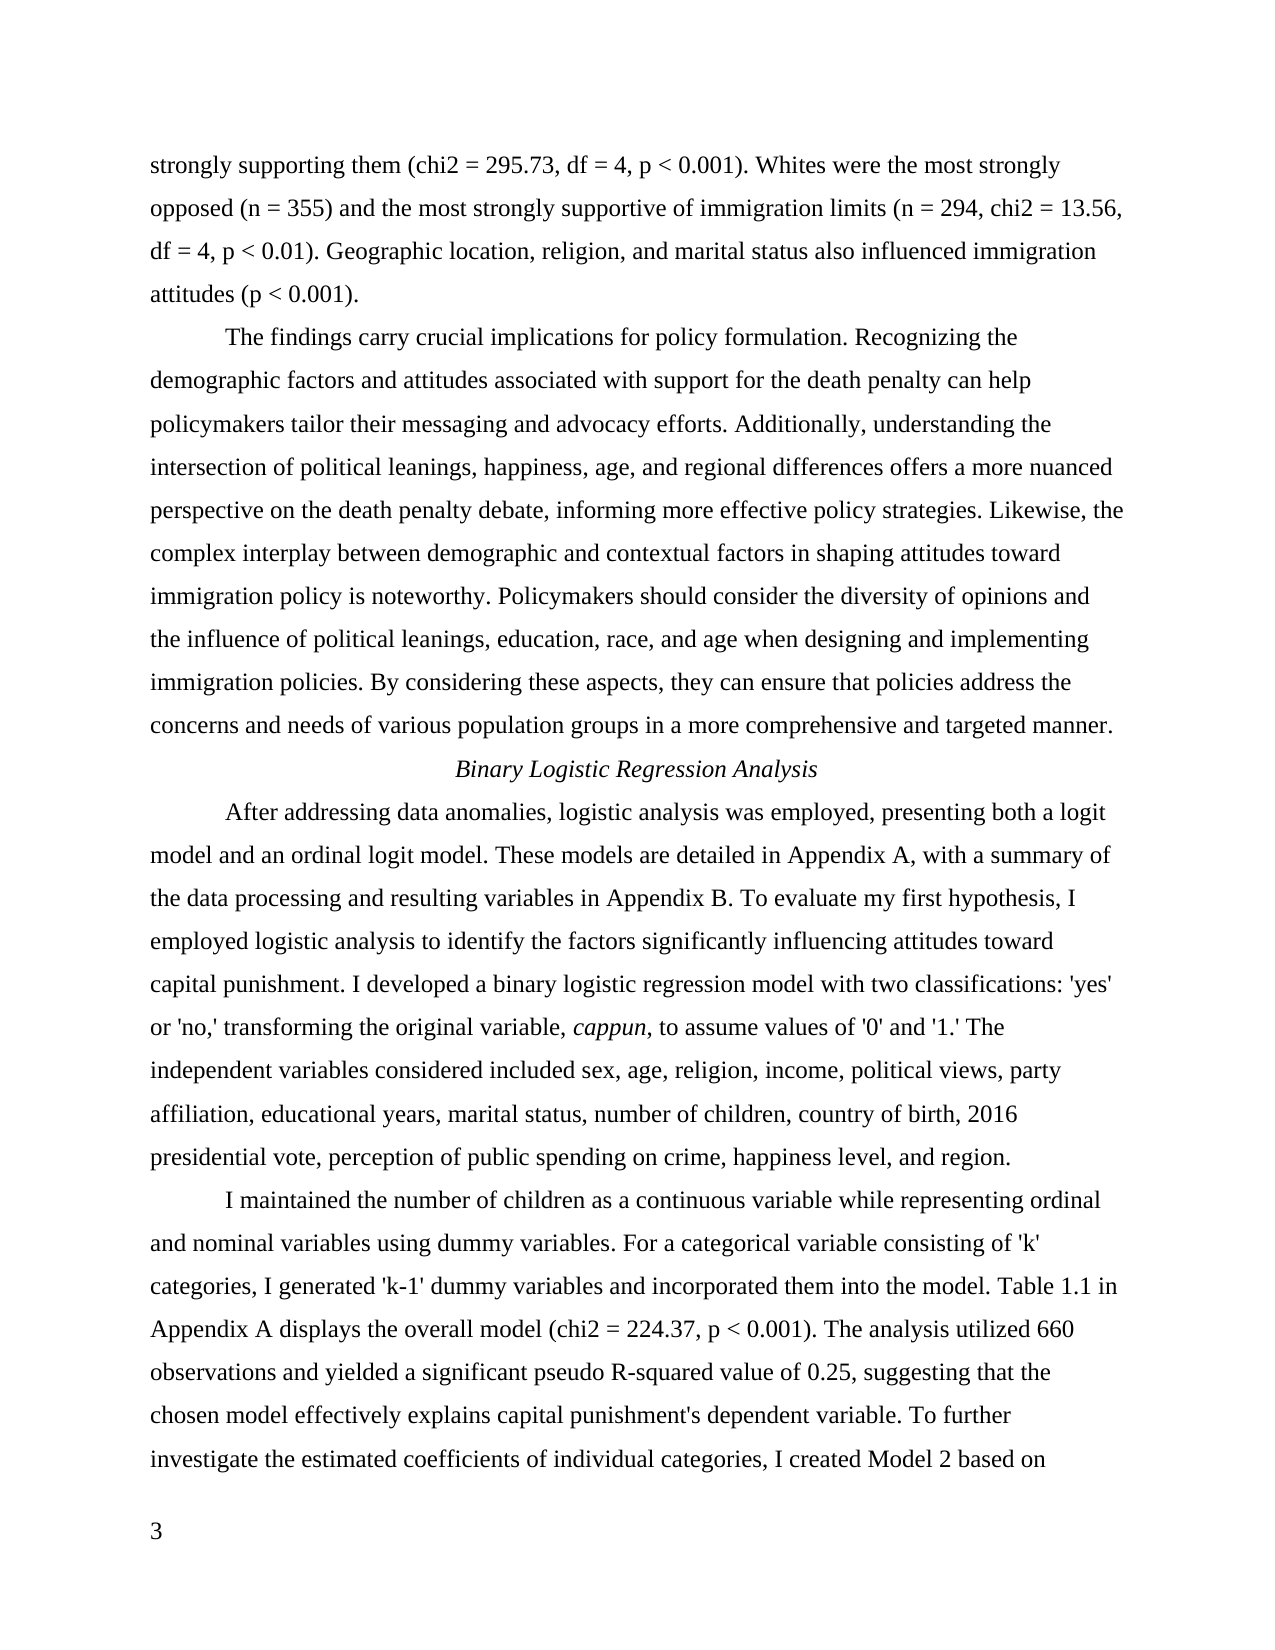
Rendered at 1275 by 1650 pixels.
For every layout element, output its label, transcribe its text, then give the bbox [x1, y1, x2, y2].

text After addressing data anomalies, logistic analysis was employed, presenting both a logit model and an ordinal logit model. These models are detailed in Appendix A, with a summary of the data processing and resulting variables in Appendix B. To evaluate my first hypothesis, I employed logistic analysis to identify the factors significantly influencing attitudes toward capital punishment. I developed a binary logistic regression model with two classifications: 'yes' or 'no,' transforming the original variable, cappun, to assume values of '0' and '1.' The independent variables considered included sex, age, religion, income, political views, party affiliation, educational years, marital status, number of children, country of birth, 2016 presidential vote, perception of public spending on crime, happiness level, and region. [150, 797, 1125, 1171]
text Binary Logistic Regression Analysis [150, 754, 1125, 782]
text The findings carry crucial implications for policy formulation. Recognizing the demographic factors and attitudes associated with support for the death penalty can help policymakers tailor their messaging and advocacy efforts. Additionally, understanding the intersection of political leanings, happiness, age, and regional differences offers a more nuanced perspective on the death penalty debate, informing more effective policy strategies. Likewise, the complex interplay between demographic and contextual factors in shaping attitudes toward immigration policy is noteworthy. Policymakers should consider the diversity of opinions and the influence of political leanings, education, race, and age when designing and implementing immigration policies. By considering these aspects, they can ensure that policies address the concerns and needs of various population groups in a more comprehensive and targeted manner. [150, 322, 1125, 739]
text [150, 150, 1125, 308]
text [150, 1185, 1125, 1472]
